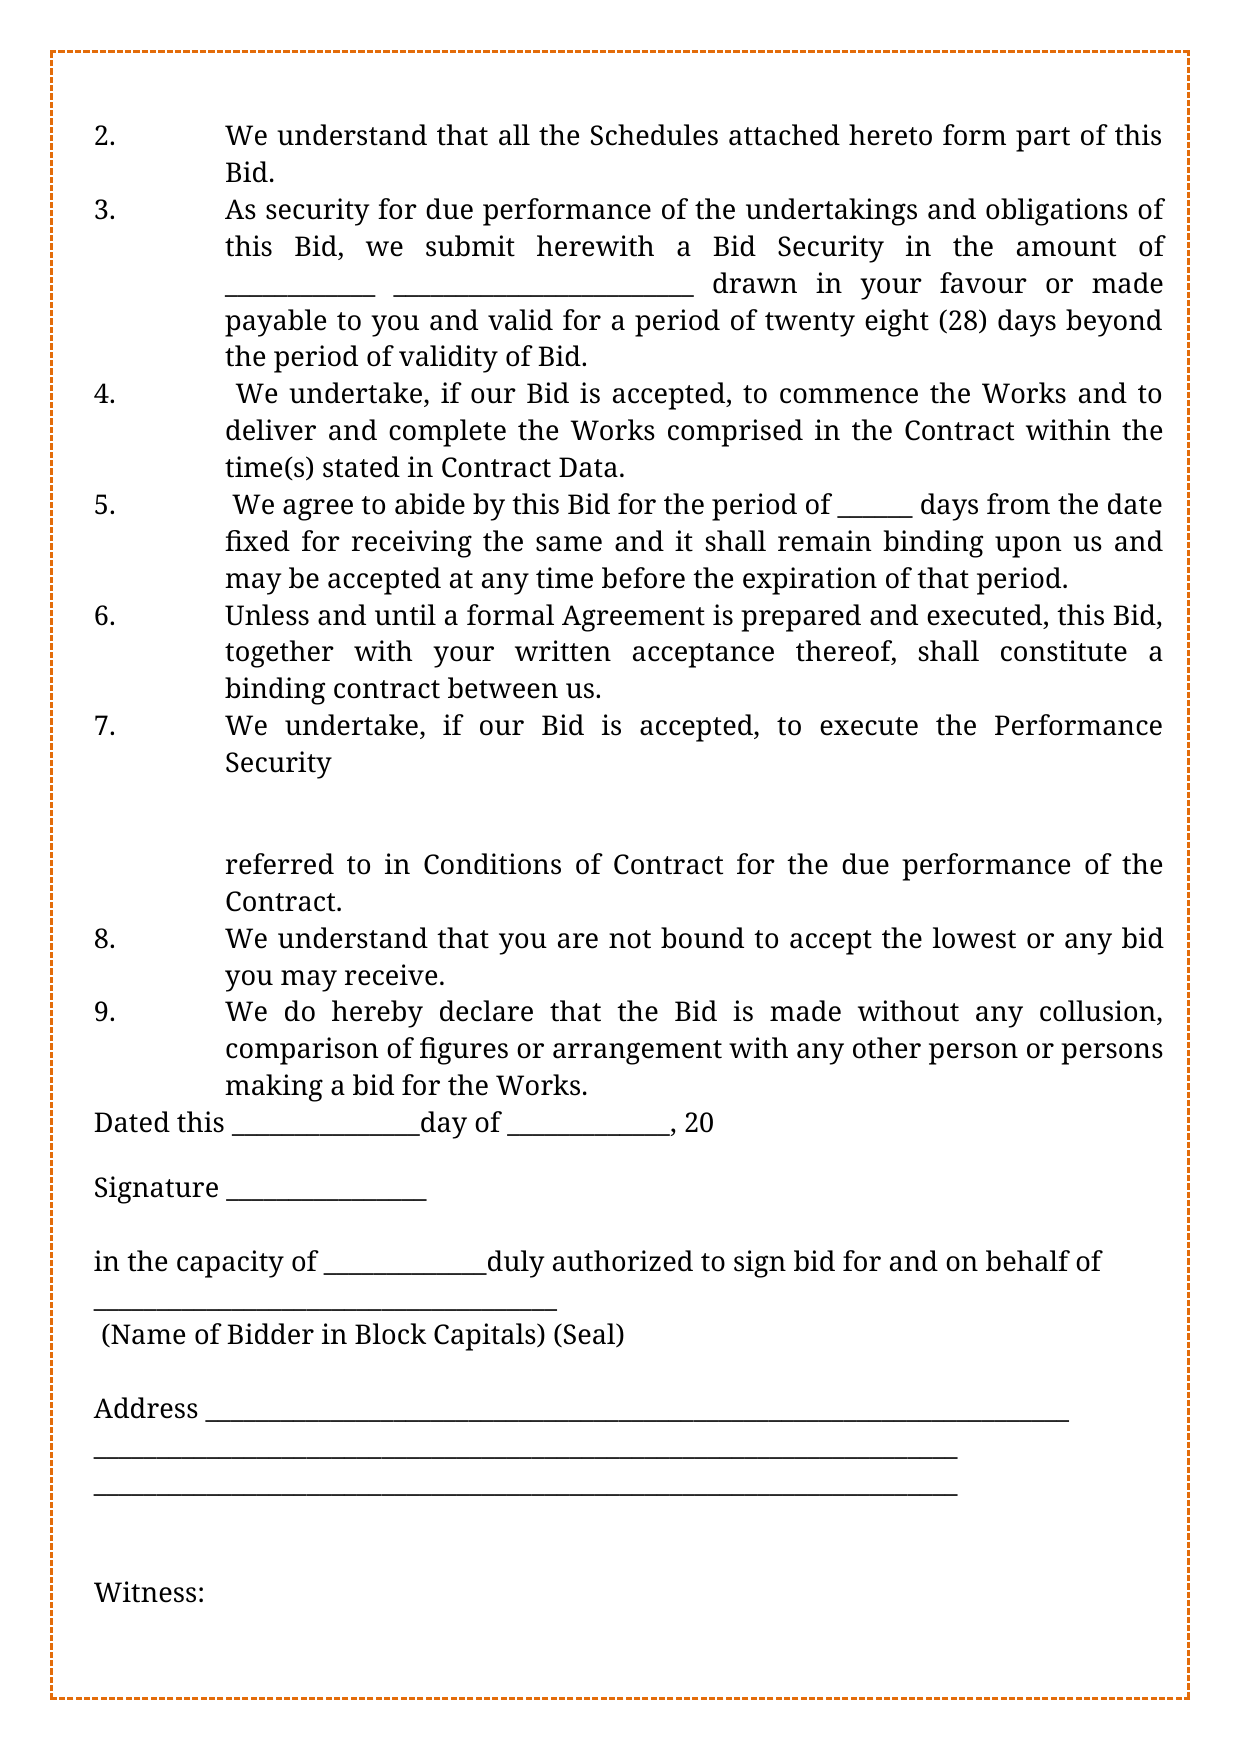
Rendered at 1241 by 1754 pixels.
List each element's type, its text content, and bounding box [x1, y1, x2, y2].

text _____________________________________________________________________ [94, 1463, 1165, 1500]
text 2. We understand that all the Schedules attached hereto form part of this Bid. [94, 117, 1165, 190]
text Address _____________________________________________________________________ [94, 1389, 1165, 1426]
text 4. We undertake, if our Bid is accepted, to commence the Works and to deliver and complete the Works comprised in the Contract within the time(s) stated in Contract Data. [94, 375, 1165, 485]
text Dated this _______________day of _____________, 20 [94, 1103, 1165, 1140]
text 9. We do hereby declare that the Bid is made without any collusion, comparison of figures or arrangement with any other person or persons making a bid for the Works. [94, 993, 1165, 1103]
text _____________________________________________________________________ [94, 1426, 1165, 1463]
text 3. As security for due performance of the undertakings and obligations of this Bid, we submit herewith a Bid Security in the amount of ____________ ________________________ drawn in your favour or made payable to you and valid for a period of twenty eight (28) days beyond the period of validity of Bid. [94, 190, 1165, 375]
text 8. We understand that you are not bound to accept the lowest or any bid you may receive. [94, 919, 1165, 993]
text 7. We undertake, if our Bid is accepted, to execute the Performance Security [94, 707, 1165, 780]
text 6. Unless and until a formal Agreement is prepared and executed, this Bid, together with your written acceptance thereof, shall constitute a binding contract between us. [94, 596, 1165, 707]
text Signature ________________ [94, 1168, 1165, 1205]
text 5. We agree to abide by this Bid for the period of ______ days from the date fixed for receiving the same and it shall remain binding upon us and may be accepted at any time before the expiration of that period. [94, 485, 1165, 596]
text in the capacity of _____________duly authorized to sign bid for and on behalf of [94, 1242, 1165, 1279]
text referred to in Conditions of Contract for the due performance of the Contract. [225, 845, 1165, 919]
text (Name of Bidder in Block Capitals) (Seal) [94, 1316, 1165, 1353]
text _____________________________________ [94, 1279, 1165, 1316]
text Witness: [94, 1574, 1165, 1611]
